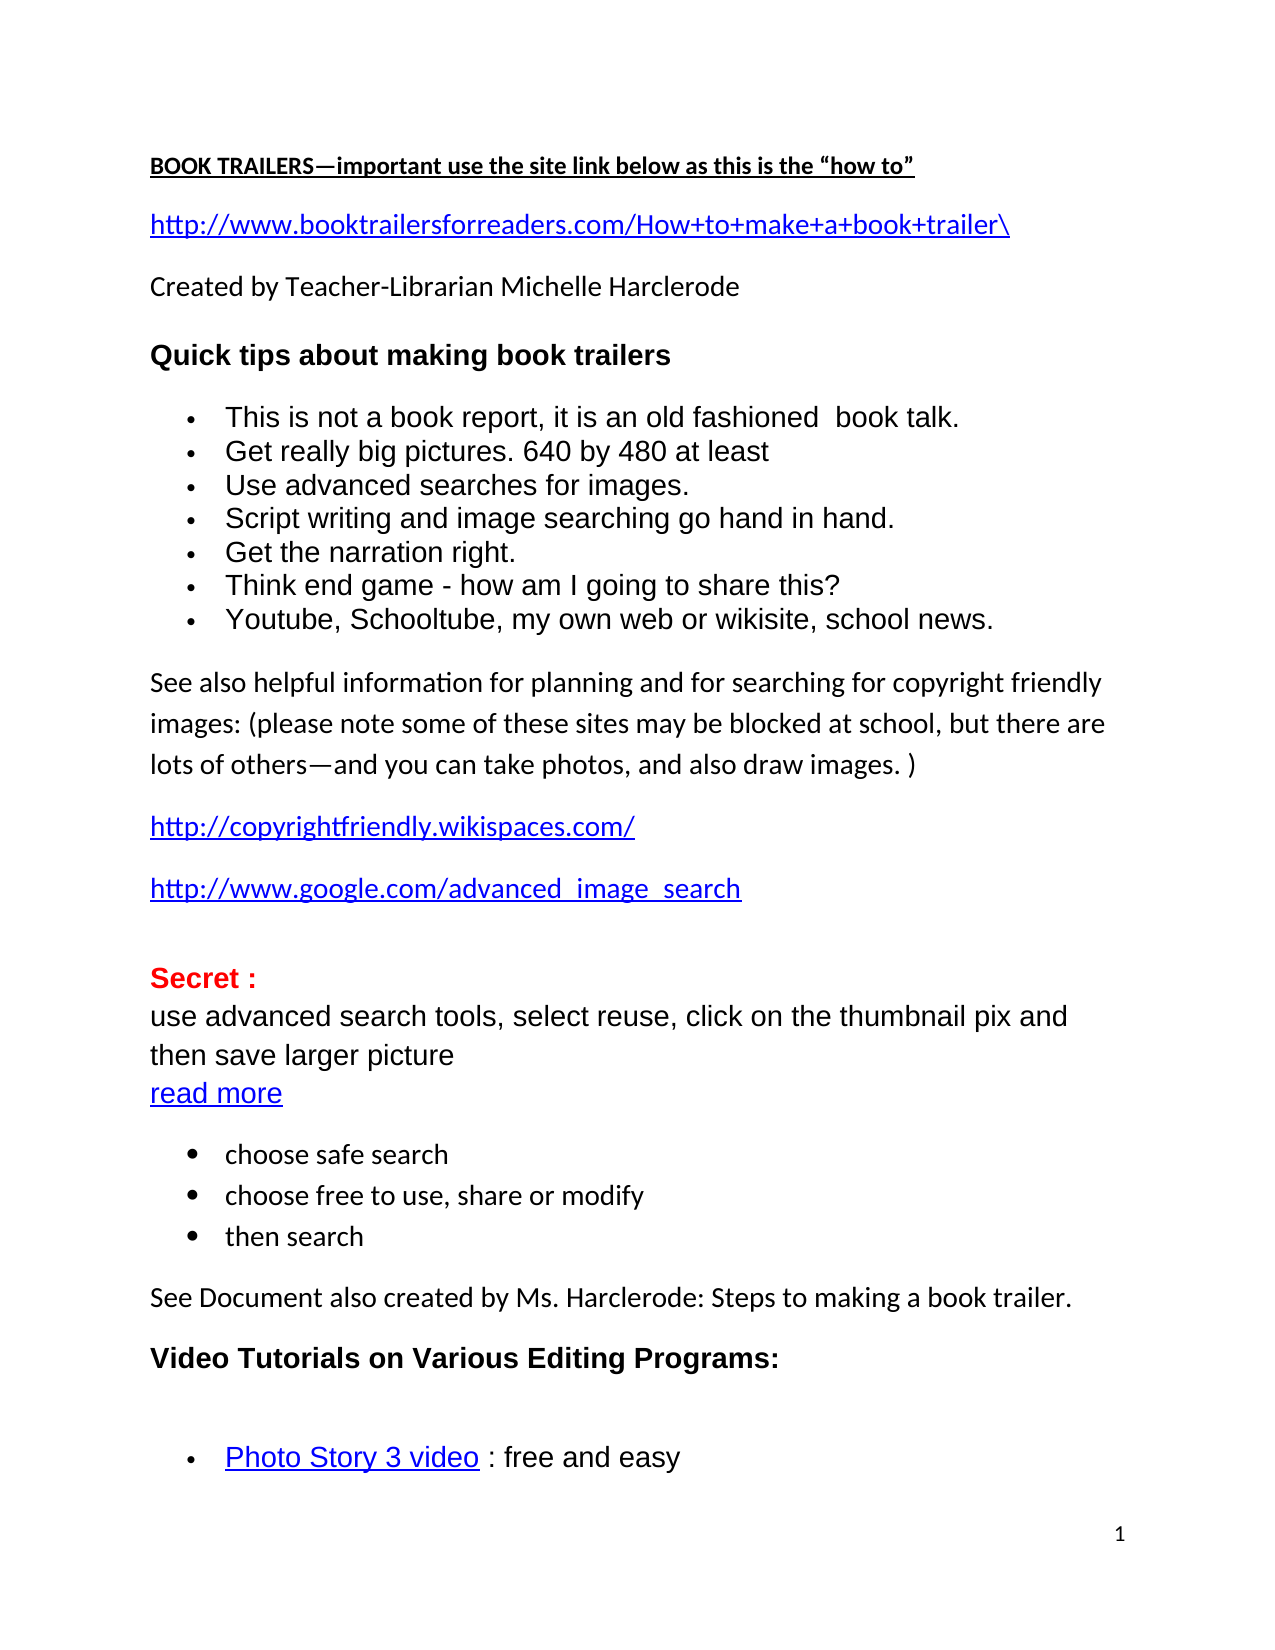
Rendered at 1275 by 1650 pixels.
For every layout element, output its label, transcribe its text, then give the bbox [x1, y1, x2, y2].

text See Document also created by Ms. Harclerode: Steps to making a book trailer. [150, 1279, 1125, 1315]
text use advanced search tools, select reuse, click on the thumbnail pix and then save larger picture read more [150, 999, 1125, 1110]
text Created by Teacher-Librarian Michelle Harclerode [150, 268, 1125, 303]
subtitle ‍Secret : [150, 961, 1125, 994]
list Youtube, Schooltube, my own web or wikisite, school news. [187, 602, 1125, 635]
text http://www.booktrailersforreaders.com/How+to+make+a+book+trailer\ [150, 206, 1125, 241]
list choose safe search [187, 1136, 1125, 1171]
text BOOK TRAILERS—important use the site link below as this is the “how to” [150, 150, 1125, 181]
list This is not a book report, it is an old fashioned book talk. [187, 400, 1125, 434]
text Video Tutorials on Various Editing Programs: [150, 1341, 1125, 1407]
text See also helpful information for planning and for searching for copyright friendly images: (please note some of these sites may be blocked at school, but there are lots of others—and you can take photos, and also draw images. ) [150, 664, 1125, 782]
list Script writing and image searching go hand in hand. [187, 501, 1125, 534]
list Think end game - how am I going to share this? [187, 568, 1125, 602]
text Quick tips about making book trailers [150, 338, 1125, 371]
list Use advanced searches for images. [187, 467, 1125, 501]
list Photo Story 3 video : free and easy [187, 1440, 1125, 1474]
list choose free to use, share or modify [187, 1177, 1125, 1212]
list then search [187, 1218, 1125, 1253]
list Get the narration right. [187, 534, 1125, 568]
text http://www.google.com/advanced_image_search [150, 870, 1125, 905]
list Get really big pictures. 640 by 480 at least [187, 434, 1125, 467]
text http://copyrightfriendly.wikispaces.com/ [150, 808, 1125, 844]
